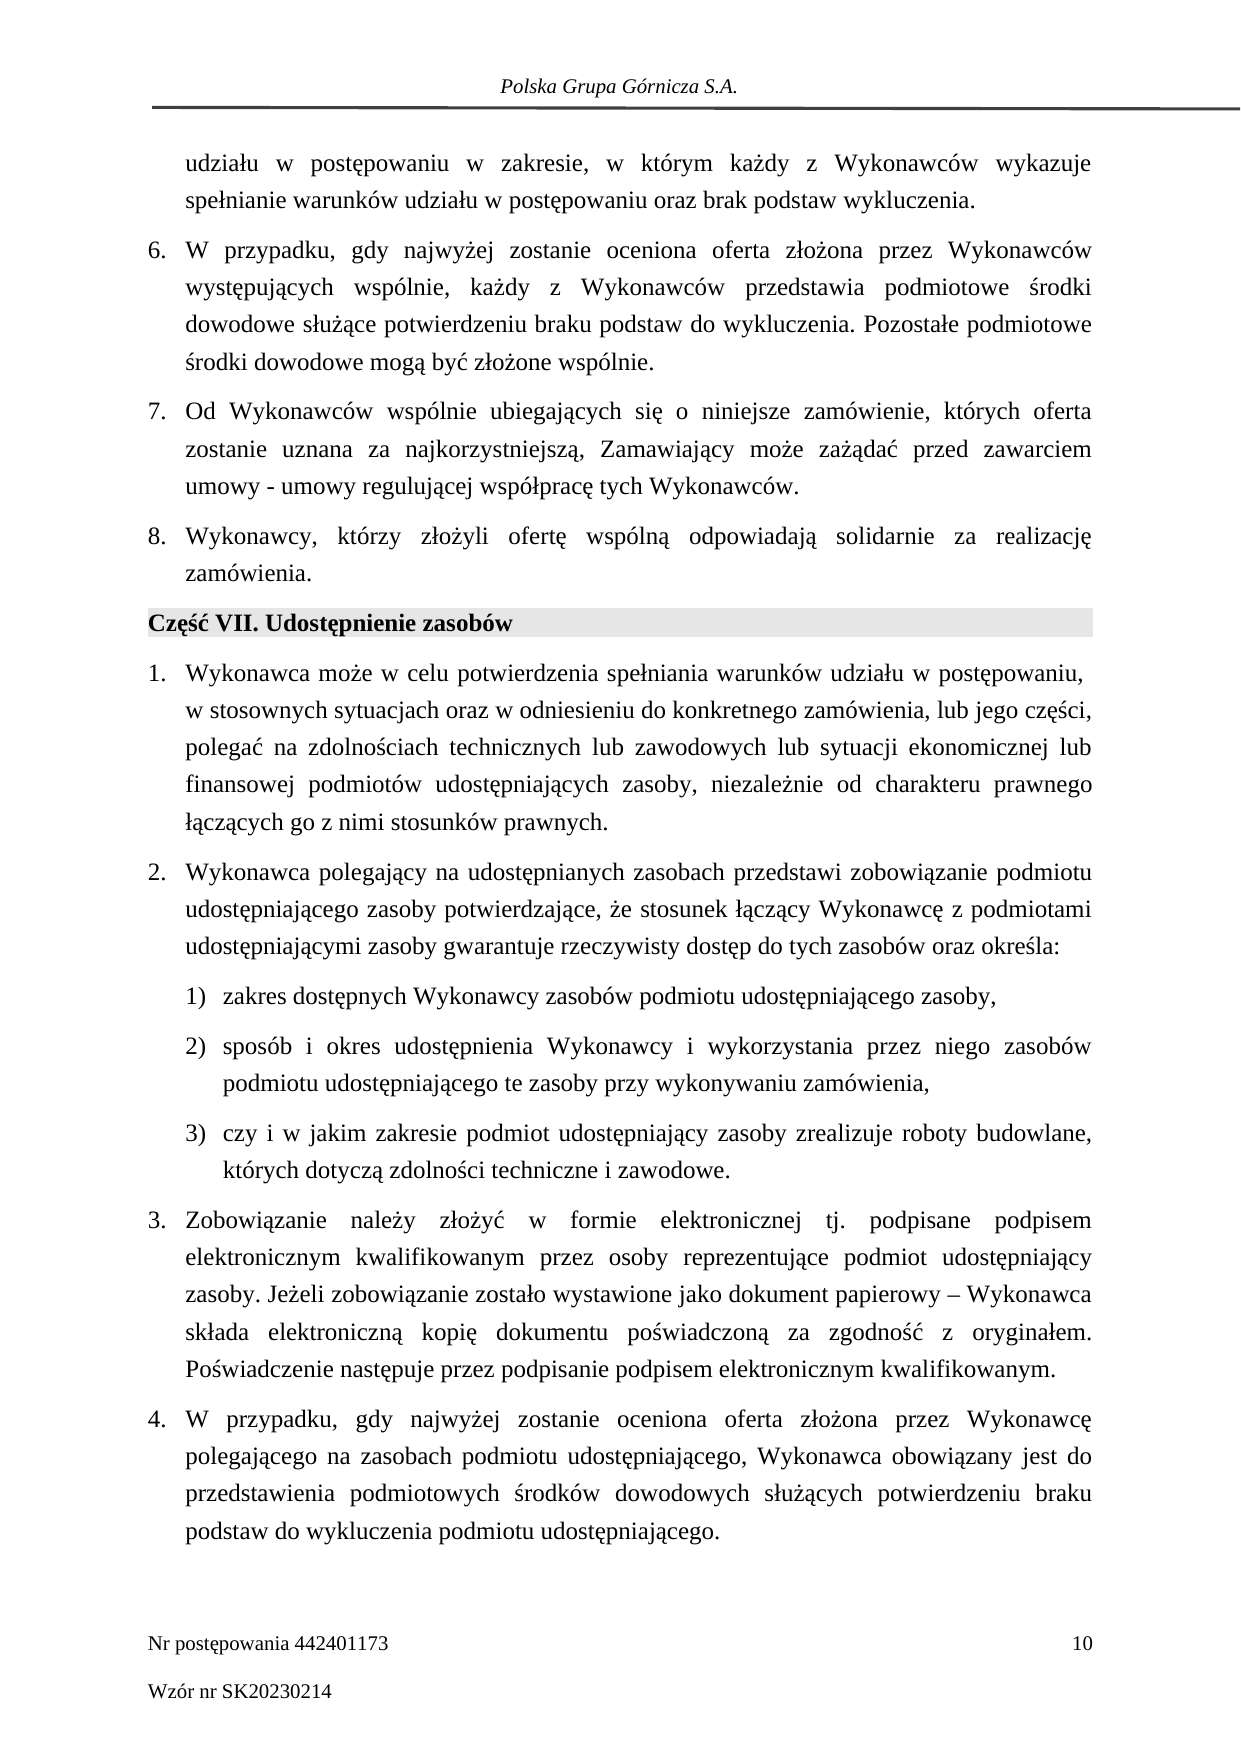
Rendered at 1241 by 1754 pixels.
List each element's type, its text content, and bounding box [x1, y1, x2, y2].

list Wykonawca może w celu potwierdzenia spełniania warunków udziału w postępowaniu, w stosownych sytuacjach oraz w odniesieniu do konkretnego zamówienia, lub jego części, polegać na zdolnościach technicznych lub zawodowych lub sytuacji ekonomicznej lub finansowej podmiotów udostępniających zasoby, niezależnie od charakteru prawnego łączących go z nimi stosunków prawnych. [148, 658, 1093, 836]
list W przypadku, gdy najwyżej zostanie oceniona oferta złożona przez Wykonawców występujących wspólnie, każdy z Wykonawców przedstawia podmiotowe środki dowodowe służące potwierdzeniu braku podstaw do wykluczenia. Pozostałe podmiotowe środki dowodowe mogą być złożone wspólnie. [148, 235, 1093, 375]
list Wykonawca polegający na udostępnianych zasobach przedstawi zobowiązanie podmiotu udostępniającego zasoby potwierdzające, że stosunek łączący Wykonawcę z podmiotami udostępniającymi zasoby gwarantuje rzeczywisty dostęp do tych zasobów oraz określa: [148, 857, 1093, 960]
list sposób i okres udostępnienia Wykonawcy i wykorzystania przez niego zasobów podmiotu udostępniającego te zasoby przy wykonywaniu zamówienia, [185, 1031, 1093, 1097]
list W przypadku, gdy najwyżej zostanie oceniona oferta złożona przez Wykonawcę polegającego na zasobach podmiotu udostępniającego, Wykonawca obowiązany jest do przedstawienia podmiotowych środków dowodowych służących potwierdzeniu braku podstaw do wykluczenia podmiotu udostępniającego. [148, 1404, 1093, 1544]
list czy i w jakim zakresie podmiot udostępniający zasoby zrealizuje roboty budowlane, których dotyczą zdolności techniczne i zawodowe. [185, 1118, 1093, 1184]
list Zobowiązanie należy złożyć w formie elektronicznej tj. podpisane podpisem elektronicznym kwalifikowanym przez osoby reprezentujące podmiot udostępniający zasoby. Jeżeli zobowiązanie zostało wystawione jako dokument papierowy – Wykonawca składa elektroniczną kopię dokumentu poświadczoną za zgodność z oryginałem. Poświadczenie następuje przez podpisanie podpisem elektronicznym kwalifikowanym. [148, 1205, 1093, 1383]
list Od Wykonawców wspólnie ubiegających się o niniejsze zamówienie, których oferta zostanie uznana za najkorzystniejszą, Zamawiający może zażądać przed zawarciem umowy - umowy regulującej współpracę tych Wykonawców. [148, 396, 1093, 500]
list Wykonawcy, którzy złożyli ofertę wspólną odpowiadają solidarnie za realizację zamówienia. [148, 521, 1093, 587]
list zakres dostępnych Wykonawcy zasobów podmiotu udostępniającego zasoby, [185, 981, 1093, 1010]
subtitle Część VII. Udostępnienie zasobów [148, 608, 1093, 637]
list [148, 148, 1093, 214]
